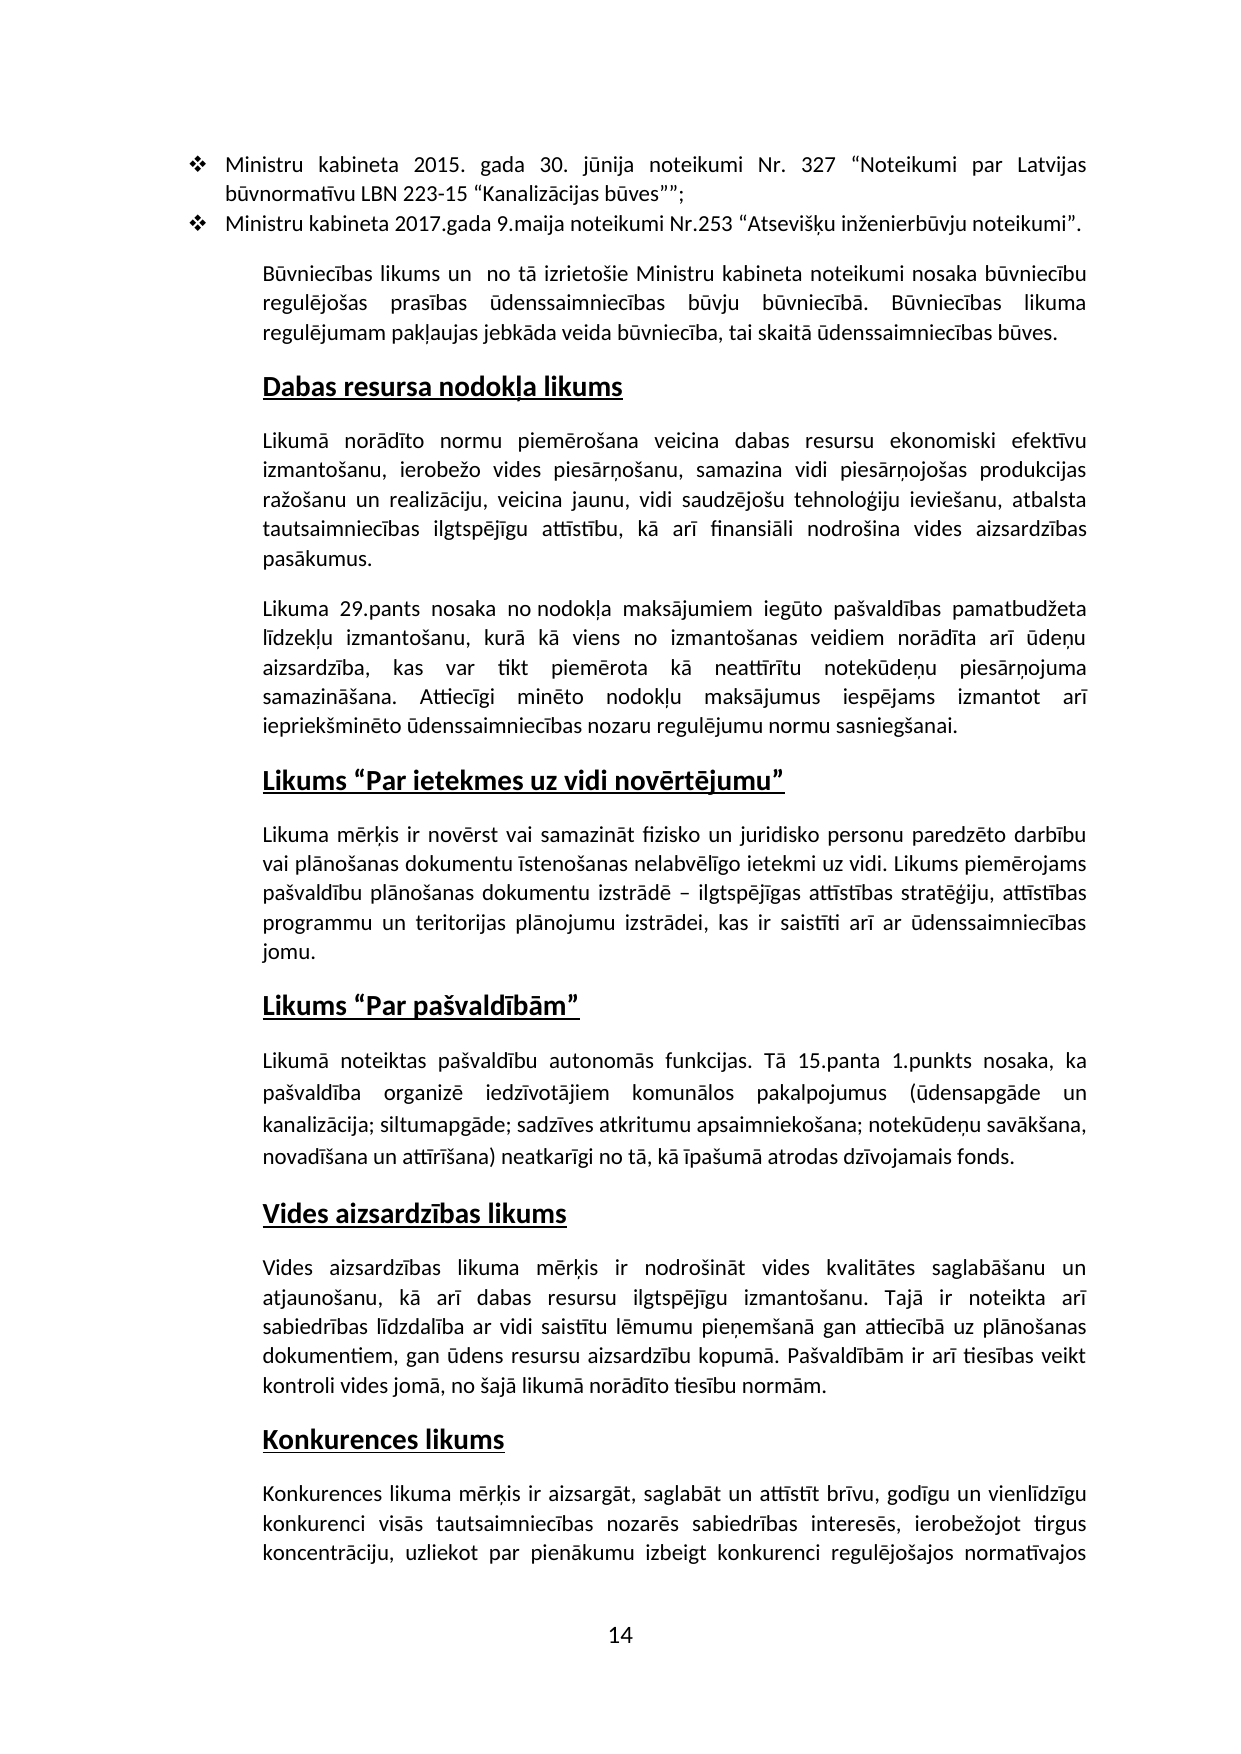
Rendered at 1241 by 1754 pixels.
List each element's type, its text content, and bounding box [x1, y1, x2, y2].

text Likumā noteiktas pašvaldību autonomās funkcijas. Tā 15.panta 1.punkts nosaka, ka pašvaldība organizē iedzīvotājiem komunālos pakalpojumus (ūdensapgāde un kanalizācija; siltumapgāde; sadzīves atkritumu apsaimniekošana; notekūdeņu savākšana, novadīšana un attīrīšana) neatkarīgi no tā, kā īpašumā atrodas dzīvojamais fonds. [262, 1046, 1088, 1110]
text Likums “Par ietekmes uz vidi novērtējumu” [262, 762, 1088, 797]
text Būvniecības likums un no tā izrietošie Ministru kabineta noteikumi nosaka būvniecību regulējošas prasības ūdenssaimniecības būvju būvniecībā. Būvniecības likuma regulējumam pakļaujas jebkāda veida būvniecība, tai skaitā ūdenssaimniecības būves. [262, 259, 1088, 346]
list Ministru kabineta 2017.gada 9.maija noteikumi Nr.253 “Atsevišķu inženierbūvju noteikumi”. [187, 209, 1088, 237]
text Dabas resursa nodokļa likums [262, 368, 1088, 403]
text Likumā norādīto normu piemērošana veicina dabas resursu ekonomiski efektīvu izmantošanu, ierobežo vides piesārņošanu, samazina vidi piesārņojošas produkcijas ražošanu un realizāciju, veicina jaunu, vidi saudzējošu tehnoloģiju ieviešanu, atbalsta tautsaimniecības ilgtspējīgu attīstību, kā arī finansiāli nodrošina vides aizsardzības pasākumus. [262, 542, 1088, 572]
list Ministru kabineta 2015. gada 30. jūnija noteikumi Nr. 327 “Noteikumi par Latvijas būvnormatīvu LBN 223-15 “Kanalizācijas būves””; [187, 150, 1088, 207]
text Likumā noteiktas pašvaldību autonomās funkcijas. Tā 15.panta 1.punkts nosaka, ka pašvaldība organizē iedzīvotājiem komunālos pakalpojumus (ūdensapgāde un kanalizācija; siltumapgāde; sadzīves atkritumu apsaimniekošana; notekūdeņu savākšana, novadīšana un attīrīšana) neatkarīgi no tā, kā īpašumā atrodas dzīvojamais fonds. [262, 1138, 1088, 1170]
text Vides aizsardzības likuma mērķis ir nodrošināt vides kvalitātes saglabāšanu un atjaunošanu, kā arī dabas resursu ilgtspējīgu izmantošanu. Tajā ir noteikta arī sabiedrības līdzdalība ar vidi saistītu lēmumu pieņemšanā gan attiecībā uz plānošanas dokumentiem, gan ūdens resursu aizsardzību kopumā. Pašvaldībām ir arī tiesības veikt kontroli vides jomā, no šajā likumā norādīto tiesību normām. [262, 1370, 1088, 1399]
text Konkurences likums [262, 1421, 1088, 1457]
text Likuma mērķis ir novērst vai samazināt fizisko un juridisko personu paredzēto darbību vai plānošanas dokumentu īstenošanas nelabvēlīgo ietekmi uz vidi. Likums piemērojams pašvaldību plānošanas dokumentu izstrādē – ilgtspējīgas attīstības stratēģiju, attīstības programmu un teritorijas plānojumu izstrādei, kas ir saistīti arī ar ūdenssaimniecības jomu. [262, 936, 1088, 965]
text Vides aizsardzības likums [262, 1195, 1088, 1231]
text Likums “Par pašvaldībām” [262, 987, 1088, 1023]
text Likuma 29.pants nosaka no nodokļa maksājumiem iegūto pašvaldības pamatbudžeta līdzekļu izmantošanu, kurā kā viens no izmantošanas veidiem norādīta arī ūdeņu aizsardzība, kas var tikt piemērota kā neattīrītu notekūdeņu piesārņojuma samazināšana. Attiecīgi minēto nodokļu maksājumus iespējams izmantot arī iepriekšminēto ūdenssaimniecības nozaru regulējumu normu sasniegšanai. [262, 710, 1088, 739]
